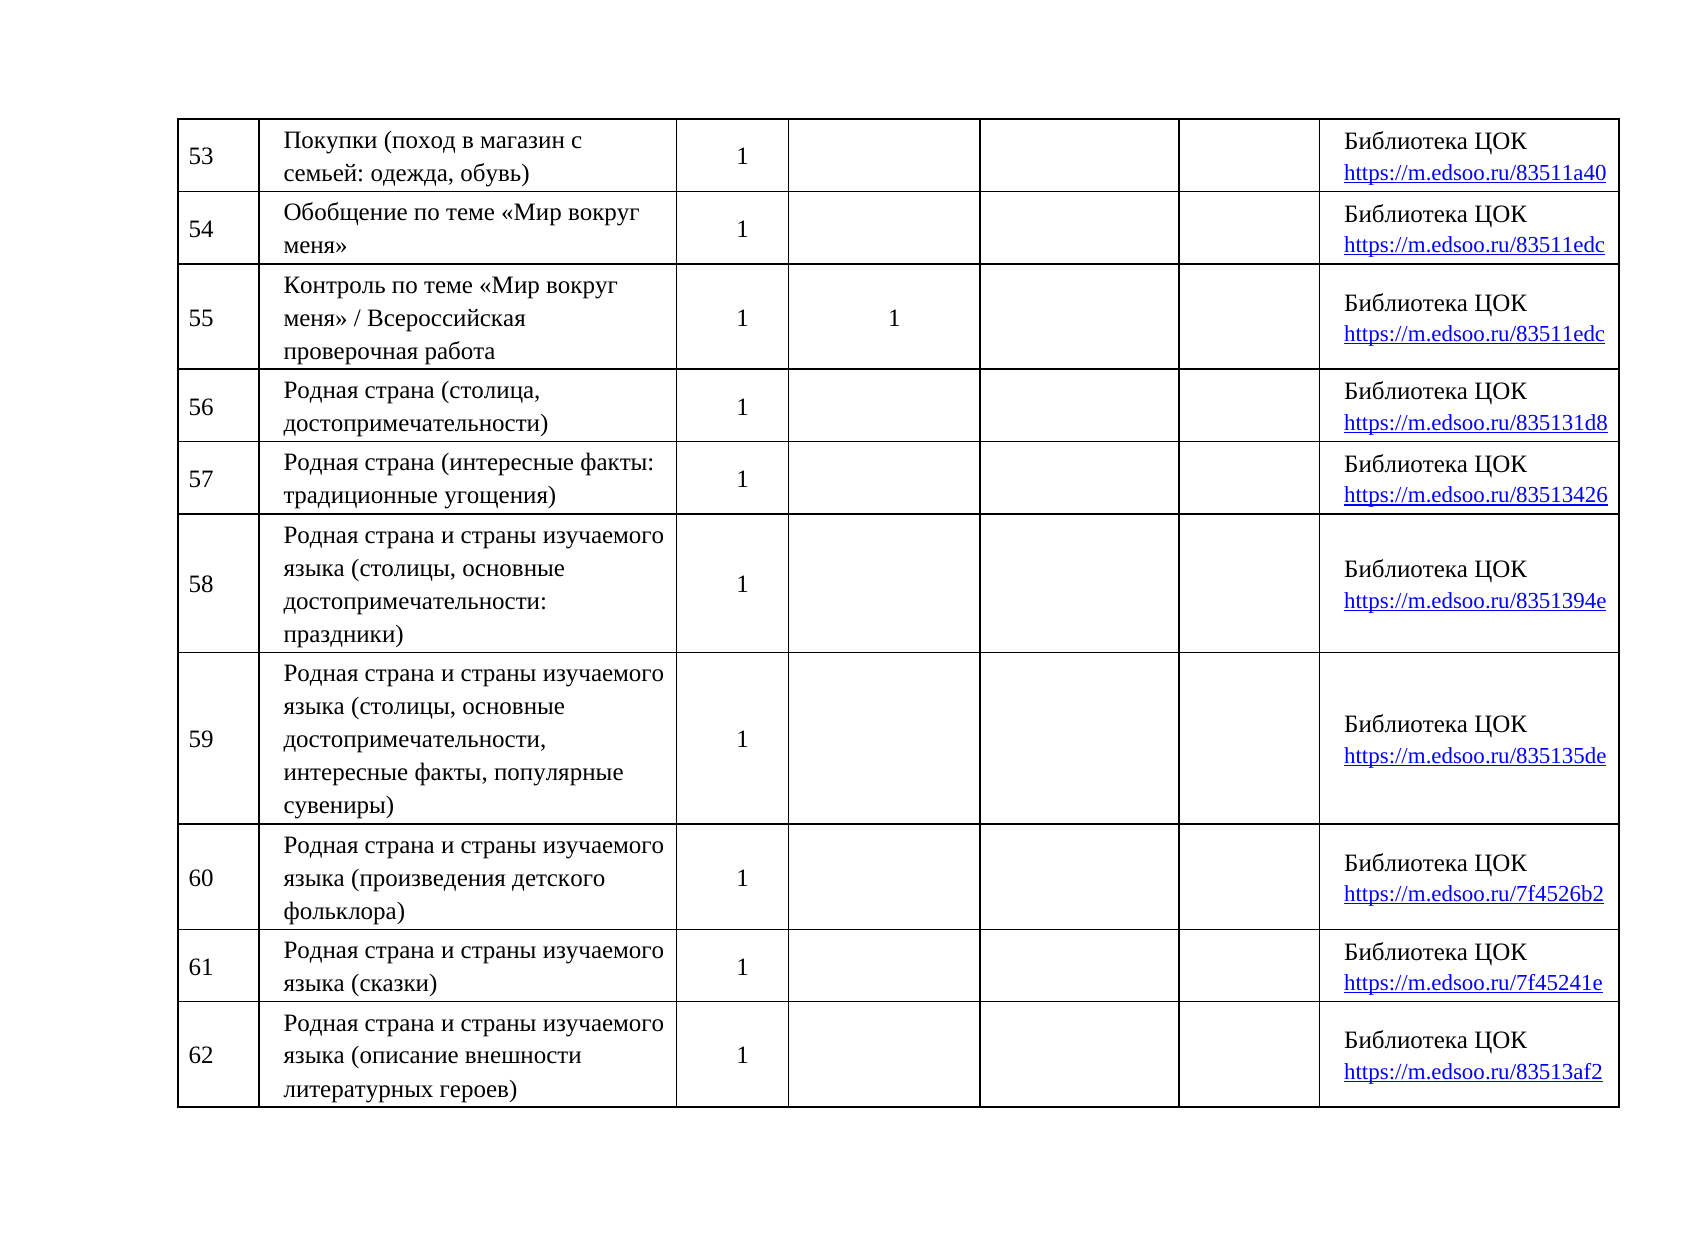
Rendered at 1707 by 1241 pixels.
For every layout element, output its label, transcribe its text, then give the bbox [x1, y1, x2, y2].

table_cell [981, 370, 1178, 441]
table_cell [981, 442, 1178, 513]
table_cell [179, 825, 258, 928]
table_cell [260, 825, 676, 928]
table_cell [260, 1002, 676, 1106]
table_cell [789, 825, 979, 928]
table_cell Обобщение по теме «Мир вокруг меня» [260, 192, 676, 263]
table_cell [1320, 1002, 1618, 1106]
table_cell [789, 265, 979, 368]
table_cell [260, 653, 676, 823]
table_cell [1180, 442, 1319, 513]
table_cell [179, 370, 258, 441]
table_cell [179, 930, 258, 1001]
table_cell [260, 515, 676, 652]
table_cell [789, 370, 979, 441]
table_cell 1 [677, 120, 788, 191]
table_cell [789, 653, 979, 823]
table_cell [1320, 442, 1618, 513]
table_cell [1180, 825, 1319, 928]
table_cell 54 [179, 192, 258, 263]
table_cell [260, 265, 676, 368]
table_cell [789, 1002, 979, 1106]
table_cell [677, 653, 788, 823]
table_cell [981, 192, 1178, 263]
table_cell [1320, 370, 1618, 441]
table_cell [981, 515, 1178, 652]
table_cell 53 [179, 120, 258, 191]
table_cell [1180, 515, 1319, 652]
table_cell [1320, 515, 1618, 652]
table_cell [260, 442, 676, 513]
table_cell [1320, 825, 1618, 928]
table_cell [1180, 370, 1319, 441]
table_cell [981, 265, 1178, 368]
table_cell [981, 120, 1178, 191]
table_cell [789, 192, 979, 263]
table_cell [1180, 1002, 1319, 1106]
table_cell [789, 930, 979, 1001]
table_cell 1 [677, 192, 788, 263]
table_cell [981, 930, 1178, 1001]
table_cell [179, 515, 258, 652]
table_cell [1180, 120, 1319, 191]
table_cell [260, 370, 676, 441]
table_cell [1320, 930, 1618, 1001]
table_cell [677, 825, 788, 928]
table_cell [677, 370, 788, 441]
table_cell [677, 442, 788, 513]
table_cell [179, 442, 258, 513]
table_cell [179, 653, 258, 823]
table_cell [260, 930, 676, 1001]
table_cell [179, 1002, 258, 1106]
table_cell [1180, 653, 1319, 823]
table_cell [789, 120, 979, 191]
table_cell Покупки (поход в магазин с семьей: одежда, обувь) [260, 120, 676, 191]
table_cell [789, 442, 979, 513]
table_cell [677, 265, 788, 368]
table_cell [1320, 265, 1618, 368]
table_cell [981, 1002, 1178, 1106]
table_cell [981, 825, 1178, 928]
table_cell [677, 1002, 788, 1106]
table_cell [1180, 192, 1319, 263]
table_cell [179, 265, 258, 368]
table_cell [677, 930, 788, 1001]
table_cell Библиотека ЦОК https://m.edsoo.ru/83511a40 [1320, 120, 1618, 191]
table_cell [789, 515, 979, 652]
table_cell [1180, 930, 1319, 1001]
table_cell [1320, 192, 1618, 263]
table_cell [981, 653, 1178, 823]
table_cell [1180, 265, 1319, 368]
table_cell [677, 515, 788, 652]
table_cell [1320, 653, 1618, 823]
